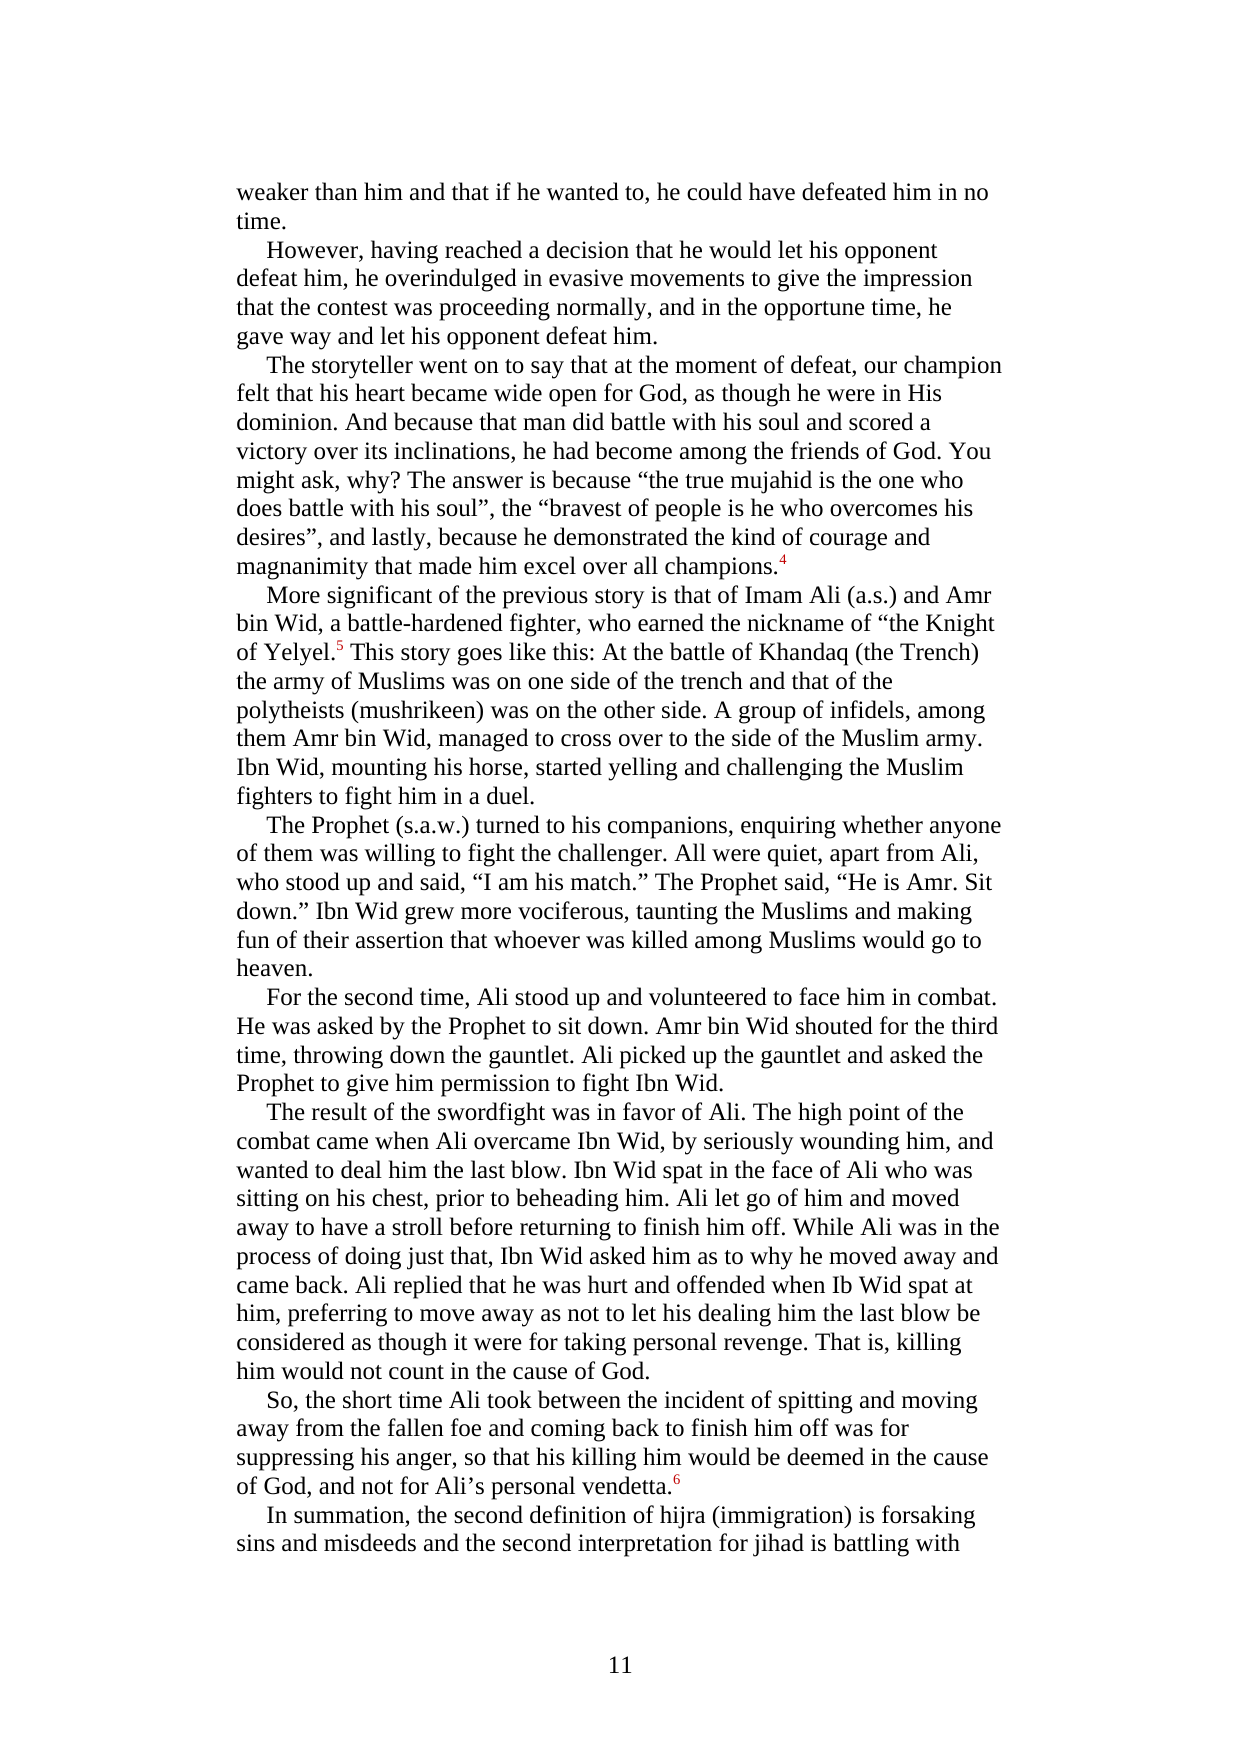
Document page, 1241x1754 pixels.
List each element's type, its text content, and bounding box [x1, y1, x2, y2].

text For the second time, Ali stood up and volunteered to face him in combat. He was asked by the Prophet to sit down. Amr bin Wid shouted for the third time, throwing down the gauntlet. Ali picked up the gauntlet and asked the Prophet to give him permission to fight Ibn Wid. [236, 982, 1004, 1097]
text More significant of the previous story is that of Imam Ali (a.s.) and Amr bin Wid, a battle-hardened fighter, who earned the nickname of “the Knight of Yelyel.5 This story goes like this: At the battle of Khandaq (the Trench) the army of Muslims was on one side of the trench and that of the polytheists (mushrikeen) was on the other side. A group of infidels, among them Amr bin Wid, managed to cross over to the side of the Muslim army. Ibn Wid, mounting his horse, started yelling and challenging the Muslim fighters to fight him in a duel. [236, 580, 1004, 810]
text The Prophet (s.a.w.) turned to his companions, enquiring whether anyone of them was willing to fight the challenger. All were quiet, apart from Ali, who stood up and said, “I am his match.” The Prophet said, “He is Amr. Sit down.” Ibn Wid grew more vociferous, taunting the Muslims and making fun of their assertion that whoever was killed among Muslims would go to heaven. [236, 810, 1004, 982]
text The result of the swordfight was in favor of Ali. The high point of the combat came when Ali overcame Ibn Wid, by seriously wounding him, and wanted to deal him the last blow. Ibn Wid spat in the face of Ali who was sitting on his chest, prior to beheading him. Ali let go of him and moved away to have a stroll before returning to finish him off. While Ali was in the process of doing just that, Ibn Wid asked him as to why he moved away and came back. Ali replied that he was hurt and offended when Ib Wid spat at him, preferring to move away as not to let his dealing him the last blow be considered as though it were for taking personal revenge. That is, killing him would not count in the cause of God. [236, 1097, 1004, 1385]
text So, the short time Ali took between the incident of spitting and moving away from the fallen foe and coming back to finish him off was for suppressing his anger, so that his killing him would be deemed in the cause of God, and not for Ali’s personal vendetta.6 [236, 1385, 1004, 1500]
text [236, 177, 1004, 235]
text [236, 1500, 1004, 1557]
text However, having reached a decision that he would let his opponent defeat him, he overindulged in evasive movements to give the impression that the contest was proceeding normally, and in the opportune time, he gave way and let his opponent defeat him. [236, 235, 1004, 350]
text The storyteller went on to say that at the moment of defeat, our champion felt that his heart became wide open for God, as though he were in His dominion. And because that man did battle with his soul and scored a victory over its inclinations, he had become among the friends of God. You might ask, why? The answer is because “the true mujahid is the one who does battle with his soul”, the “bravest of people is he who overcomes his desires”, and lastly, because he demonstrated the kind of courage and magnanimity that made him excel over all champions.4 [236, 350, 1004, 580]
